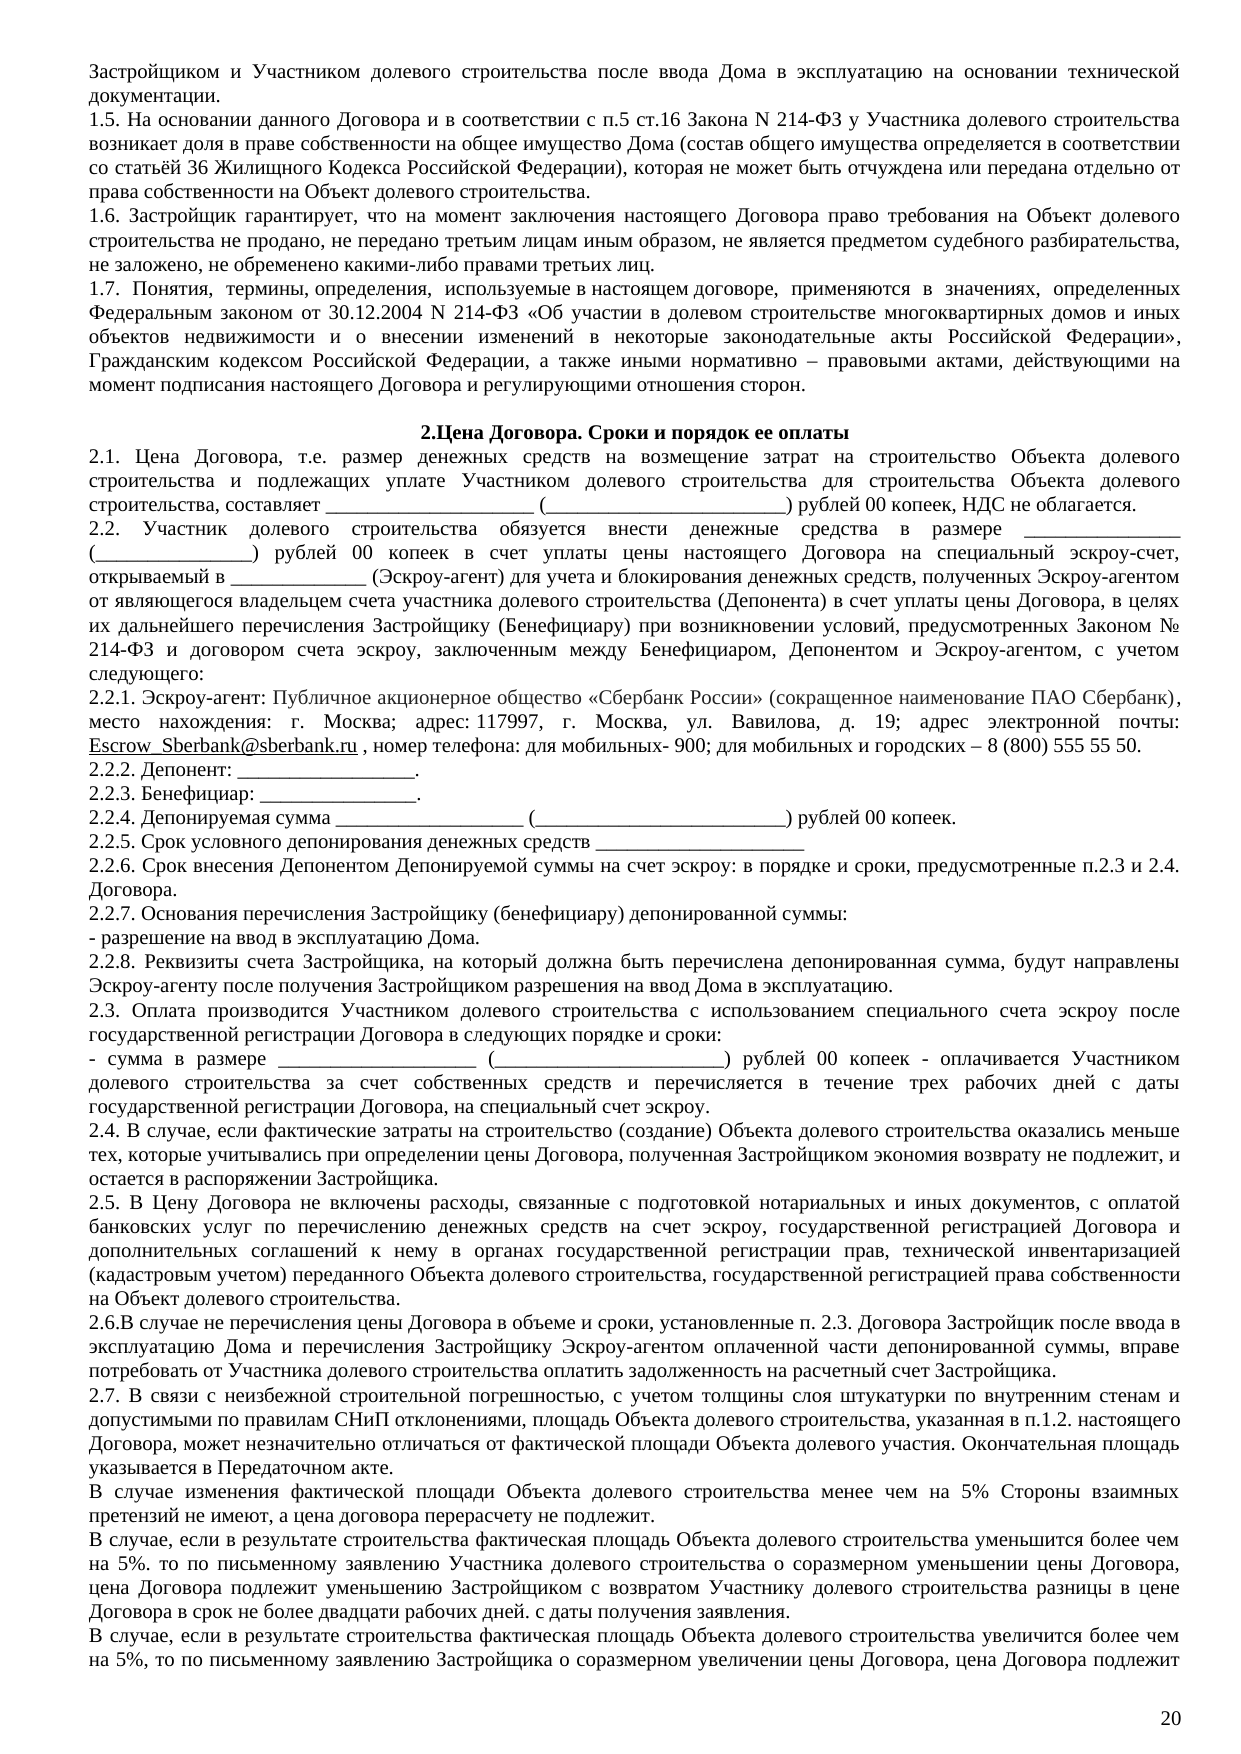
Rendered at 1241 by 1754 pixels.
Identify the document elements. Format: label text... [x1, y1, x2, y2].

text 1.7. Понятия, термины, определения, используемые в настоящем договоре, применяются в значениях, определенных Федеральным законом от 30.12.2004 N 214-ФЗ «Об участии в долевом строительстве многоквартирных домов и иных объектов недвижимости и о внесении изменений в некоторые законодательные акты Российской Федерации», Гражданским кодексом Российской Федерации, а также иными нормативно – правовыми актами, действующими на момент подписания настоящего Договора и регулирующими отношения сторон. [89, 276, 1181, 396]
text 2.2.5. Срок условного депонирования денежных средств ____________________ [89, 829, 1181, 853]
text 2.Цена Договора. Сроки и порядок ее оплаты [89, 420, 1181, 444]
text 2.7. В связи с неизбежной строительной погрешностью, с учетом толщины слоя штукатурки по внутренним стенам и допустимыми по правилам СНиП отклонениями, площадь Объекта долевого строительства, указанная в п.1.2. настоящего Договора, может незначительно отличаться от фактической площади Объекта долевого участия. Окончательная площадь указывается в Передаточном акте. [89, 1382, 1181, 1479]
text 2.6.В случае не перечисления цены Договора в объеме и сроки, установленные п. 2.3. Договора Застройщик после ввода в эксплуатацию Дома и перечисления Застройщику Эскроу-агентом оплаченной части депонированной суммы, вправе потребовать от Участника долевого строительства оплатить задолженность на расчетный счет Застройщика. [89, 1310, 1181, 1382]
text 2.2. Участник долевого строительства обязуется внести денежные средства в размере _______________ (_______________) рублей 00 копеек в счет уплаты цены настоящего Договора на специальный эскроу-счет, открываемый в _____________ (Эскроу-агент) для учета и блокирования денежных средств, полученных Эскроу-агентом от являющегося владельцем счета участника долевого строительства (Депонента) в счет уплаты цены Договора, в целях их дальнейшего перечисления Застройщику (Бенефициару) при возникновении условий, предусмотренных Законом № 214-ФЗ и договором счета эскроу, заключенным между Бенефициаром, Депонентом и Эскроу-агентом, с учетом следующего: [89, 516, 1181, 685]
text - разрешение на ввод в эксплуатацию Дома. [89, 925, 1181, 949]
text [89, 59, 1181, 107]
text 2.5. В Цену Договора не включены расходы, связанные с подготовкой нотариальных и иных документов, с оплатой банковских услуг по перечислению денежных средств на счет эскроу, государственной регистрацией Договора и дополнительных соглашений к нему в органах государственной регистрации прав, технической инвентаризацией (кадастровым учетом) переданного Объекта долевого строительства, государственной регистрацией права собственности на Объект долевого строительства. [89, 1190, 1181, 1310]
text В случае, если в результате строительства фактическая площадь Объекта долевого строительства уменьшится более чем на 5%. то по письменному заявлению Участника долевого строительства о соразмерном уменьшении цены Договора, цена Договора подлежит уменьшению Застройщиком с возвратом Участнику долевого строительства разницы в цене Договора в срок не более двадцати рабочих дней. с даты получения заявления. [89, 1527, 1181, 1623]
text 2.2.1. Эскроу-агент: Публичное акционерное общество «Сбербанк России» (сокращенное наименование ПАО Сбербанк), место нахождения: г. Москва; адрес: 117997, г. Москва, ул. Вавилова, д. 19; адрес электронной почты: Escrow_Sberbank@sberbank.ru , номер телефона: для мобильных- 900; для мобильных и городских – 8 (800) 555 55 50. [89, 685, 1181, 757]
text В случае изменения фактической площади Объекта долевого строительства менее чем на 5% Стороны взаимных претензий не имеют, а цена договора перерасчету не подлежит. [89, 1479, 1181, 1527]
text 2.2.2. Депонент: _________________. [89, 757, 1181, 781]
text 2.1. Цена Договора, т.е. размер денежных средств на возмещение затрат на строительство Объекта долевого строительства и подлежащих уплате Участником долевого строительства для строительства Объекта долевого строительства, составляет ____________________ (_______________________) рублей 00 копеек, НДС не облагается. [89, 444, 1181, 516]
text 1.6. Застройщик гарантирует, что на момент заключения настоящего Договора право требования на Объект долевого строительства не продано, не передано третьим лицам иным образом, не является предметом судебного разбирательства, не заложено, не обременено какими-либо правами третьих лиц. [89, 203, 1181, 276]
text 2.3. Оплата производится Участником долевого строительства с использованием специального счета эскроу после государственной регистрации Договора в следующих порядке и сроки: [89, 997, 1181, 1046]
text 2.2.4. Депонируемая сумма __________________ (________________________) рублей 00 копеек. [89, 805, 1181, 829]
text 1.5. На основании данного Договора и в соответствии с п.5 ст.16 Закона N 214-ФЗ у Участника долевого строительства возникает доля в праве собственности на общее имущество Дома (состав общего имущества определяется в соответствии со статьёй 36 Жилищного Кодекса Российской Федерации), которая не может быть отчуждена или передана отдельно от права собственности на Объект долевого строительства. [89, 107, 1181, 203]
text 2.2.6. Срок внесения Депонентом Депонируемой суммы на счет эскроу: в порядке и сроки, предусмотренные п.2.3 и 2.4. Договора. [89, 853, 1181, 901]
text 2.2.8. Реквизиты счета Застройщика, на который должна быть перечислена депонированная сумма, будут направлены Эскроу-агенту после получения Застройщиком разрешения на ввод Дома в эксплуатацию. [89, 949, 1181, 997]
text 2.2.3. Бенефициар: _______________. [89, 781, 1181, 805]
text 2.4. В случае, если фактические затраты на строительство (создание) Объекта долевого строительства оказались меньше тех, которые учитывались при определении цены Договора, полученная Застройщиком экономия возврату не подлежит, и остается в распоряжении Застройщика. [89, 1118, 1181, 1190]
text - сумма в размере ___________________ (______________________) рублей 00 копеек - оплачивается Участником долевого строительства за счет собственных средств и перечисляется в течение трех рабочих дней с даты государственной регистрации Договора, на специальный счет эскроу. [89, 1046, 1181, 1118]
text 2.2.7. Основания перечисления Застройщику (бенефициару) депонированной суммы: [89, 901, 1181, 925]
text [89, 1623, 1181, 1671]
